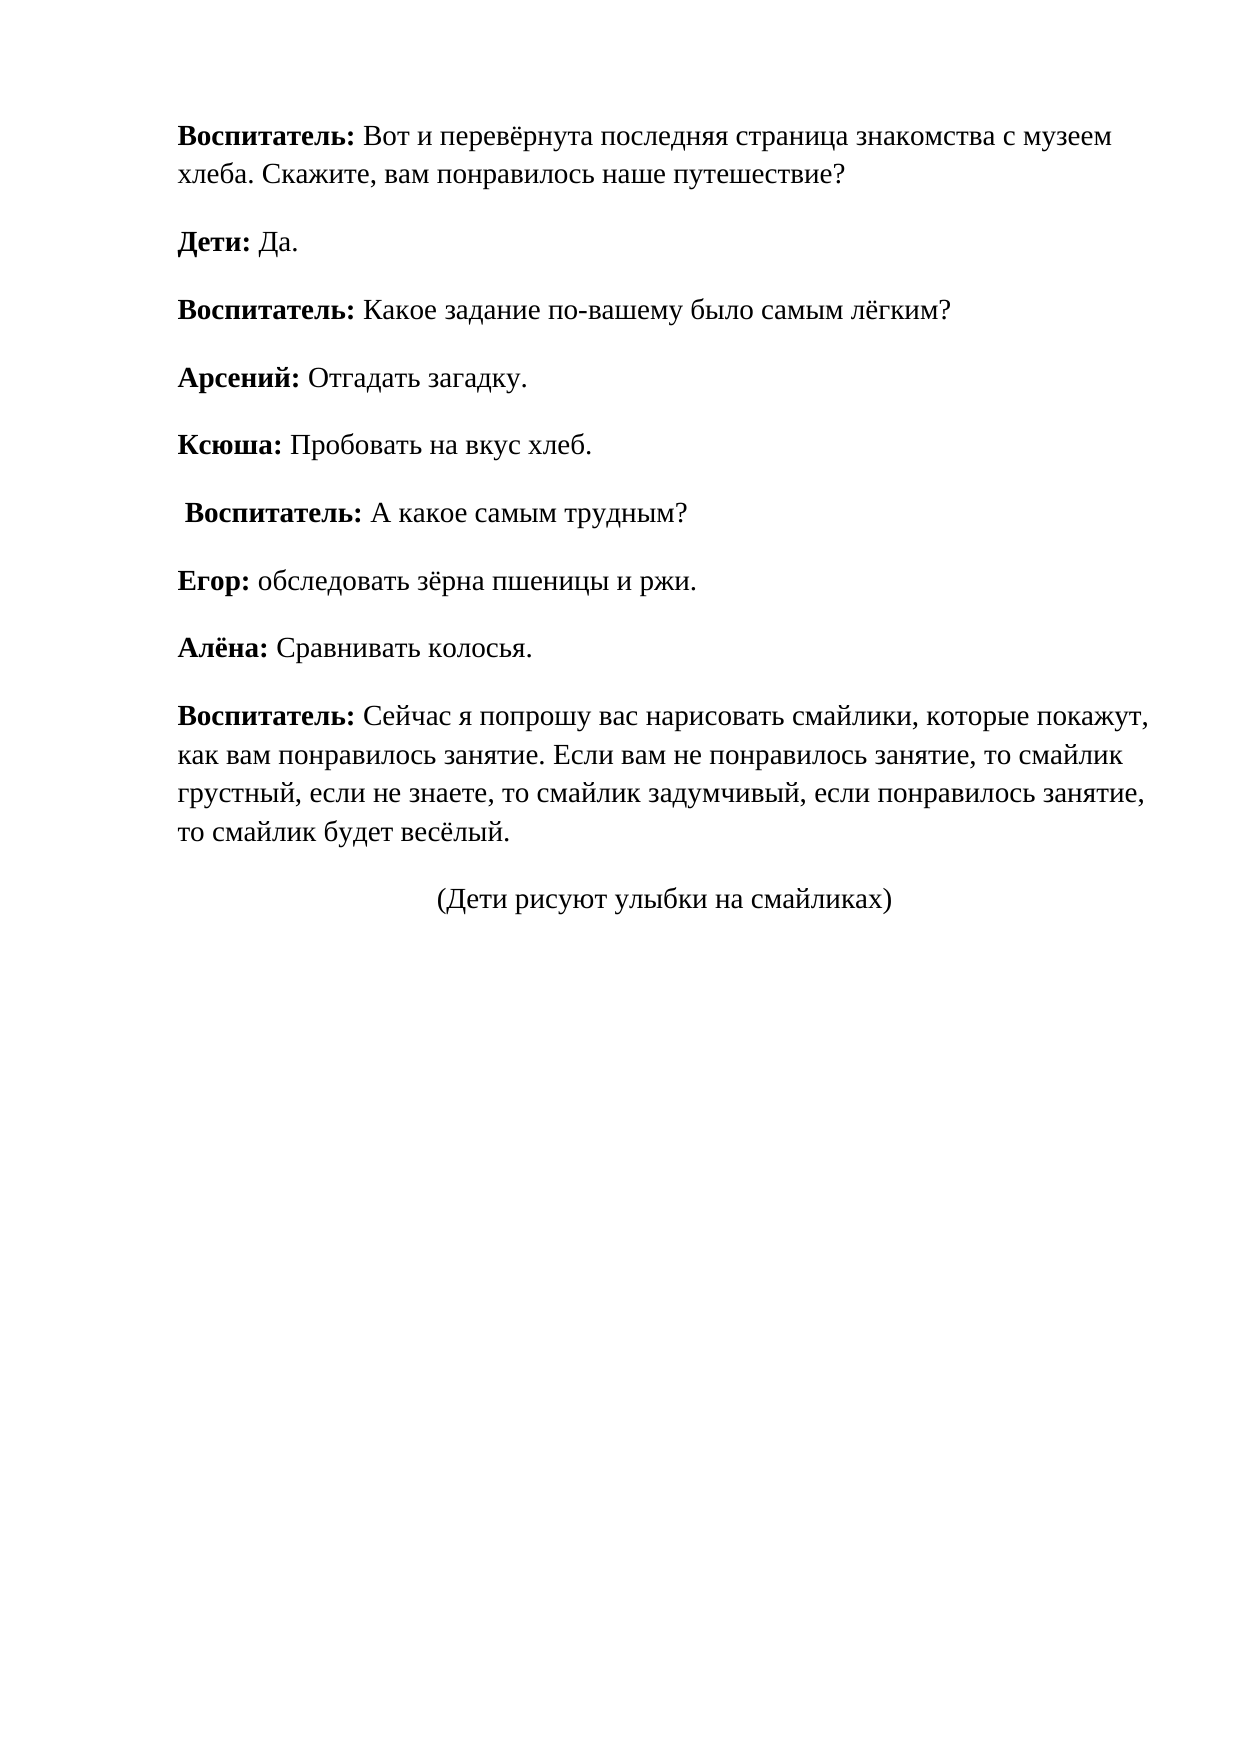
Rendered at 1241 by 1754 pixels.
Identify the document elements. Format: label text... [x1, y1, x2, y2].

text Воспитатель: А какое самым трудным? [177, 495, 1152, 529]
text Егор: обследовать зёрна пшеницы и ржи. [177, 563, 1152, 596]
text Дети: Да. [177, 224, 1152, 258]
text Арсений: Отгадать загадку. [177, 360, 1152, 393]
text Ксюша: Пробовать на вкус хлеб. [177, 427, 1152, 461]
text (Дети рисуют улыбки на смайликах) [177, 882, 1152, 915]
text Воспитатель: Какое задание по-вашему было самым лёгким? [177, 292, 1152, 326]
text Алёна: Сравнивать колосья. [177, 631, 1152, 664]
text Воспитатель: Сейчас я попрошу вас нарисовать смайлики, которые покажут, как вам понравилось занятие. Если вам не понравилось занятие, то смайлик грустный, если не знаете, то смайлик задумчивый, если понравилось занятие, то смайлик будет весёлый. [177, 698, 1152, 847]
text Воспитатель: Вот и перевёрнута последняя страница знакомства с музеем хлеба. Скажите, вам понравилось наше путешествие? [177, 118, 1152, 190]
